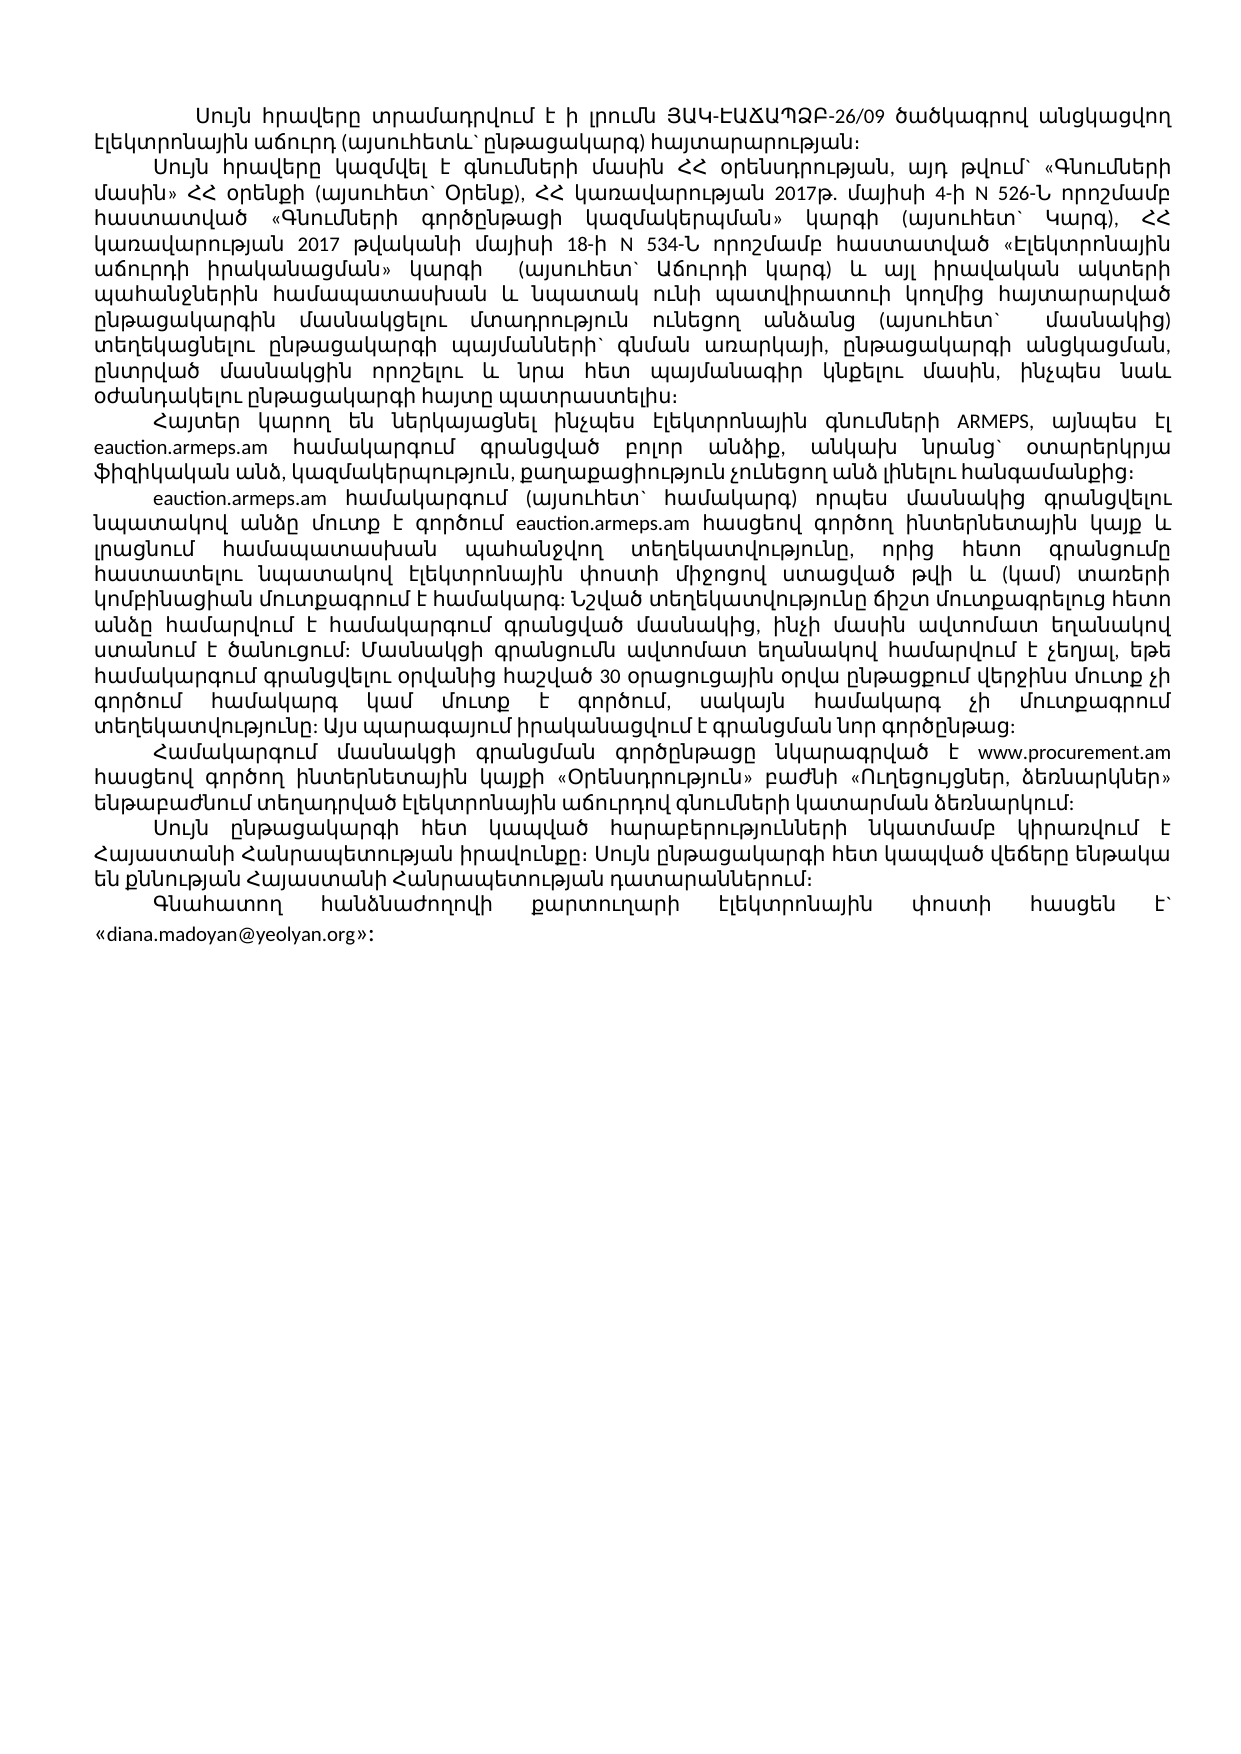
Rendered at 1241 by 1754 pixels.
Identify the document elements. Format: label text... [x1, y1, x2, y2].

text Սույն հրավերը տրամադրվում է ի լրումն ՅԱԿ-ԷԱՃԱՊՁԲ-26/09 ծածկագրով անցկացվող էլեկտրոնային աճուրդ (այսուհետև` ընթացակարգ) հայտարարության։ [94, 104, 1171, 154]
text Գնահատող հանձնաժողովի քարտուղարի էլեկտրոնային փոստի հասցեն է` «diana.madoyan@yeolyan.org»: [94, 892, 1171, 948]
text eauction.armeps.am համակարգում (այսուհետ` համակարգ) որպես մասնակից գրանցվելու նպատակով անձը մուտք է գործում eauction.armeps.am հասցեով գործող ինտերնետային կայք և լրացնում համապատասխան պահանջվող տեղեկատվությունը, որից հետո գրանցումը հաստատելու նպատակով էլեկտրոնային փոստի միջոցով ստացված թվի և (կամ) տառերի կոմբինացիան մուտքագրում է համակարգ: Նշված տեղեկատվությունը ճիշտ մուտքագրելուց հետո անձը համարվում է համակարգում գրանցված մասնակից, ինչի մասին ավտոմատ եղանակով ստանում է ծանուցում: Մասնակցի գրանցումն ավտոմատ եղանակով համարվում է չեղյալ, եթե համակարգում գրանցվելու օրվանից հաշված 30 օրացուցային օրվա ընթացքում վերջինս մուտք չի գործում համակարգ կամ մուտք է գործում, սակայն համակարգ չի մուտքագրում տեղեկատվությունը: Այս պարագայում իրականացվում է գրանցման նոր գործընթաց: [94, 485, 1171, 739]
text Համակարգում մասնակցի գրանցման գործընթացը նկարագրված է www.procurement.am հասցեով գործող ինտերնետային կայքի «Օրենսդրություն» բաժնի «Ուղեցույցներ, ձեռնարկներ» ենթաբաժնում տեղադրված էլեկտրոնային աճուրդով գնումների կատարման ձեռնարկում: [94, 739, 1171, 815]
text Սույն ընթացակարգի հետ կապված հարաբերությունների նկատմամբ կիրառվում է Հայաստանի Հանրապետության իրավունքը։ Սույն ընթացակարգի հետ կապված վեճերը ենթակա են քննության Հայաստանի Հանրապետության դատարաններում։ [94, 815, 1171, 892]
text Սույն հրավերը կազմվել է գնումների մասին ՀՀ օրենսդրության, այդ թվում` «Գնումների մասին» ՀՀ օրենքի (այսուհետ` Օրենք), ՀՀ կառավարության 2017թ. մայիսի 4-ի N 526-Ն որոշմամբ հաստատված «Գնումների գործընթացի կազմակերպման» կարգի (այսուհետ` Կարգ), ՀՀ կառավարության 2017 թվականի մայիսի 18-ի N 534-Ն որոշմամբ հաստատված «Էլեկտրոնային աճուրդի իրականացման» կարգի (այսուհետ` Աճուրդի կարգ) և այլ իրավական ակտերի պահանջներին համապատասխան և նպատակ ունի պատվիրատուի կողմից հայտարարված ընթացակարգին մասնակցելու մտադրություն ունեցող անձանց (այսուհետ` մասնակից) տեղեկացնելու ընթացակարգի պայմանների` գնման առարկայի, ընթացակարգի անցկացման, ընտրված մասնակցին որոշելու և նրա հետ պայմանագիր կնքելու մասին, ինչպես նաև օժանդակելու ընթացակարգի հայտը պատրաստելիս։ [94, 154, 1171, 409]
text Հայտեր կարող են ներկայացնել ինչպես էլեկտրոնային գնումների ARMEPS, այնպես էլ eauction.armeps.am համակարգում գրանցված բոլոր անձիք, անկախ նրանց` օտարերկրյա ֆիզիկական անձ, կազմակերպություն, քաղաքացիություն չունեցող անձ լինելու հանգամանքից։ [94, 409, 1171, 485]
